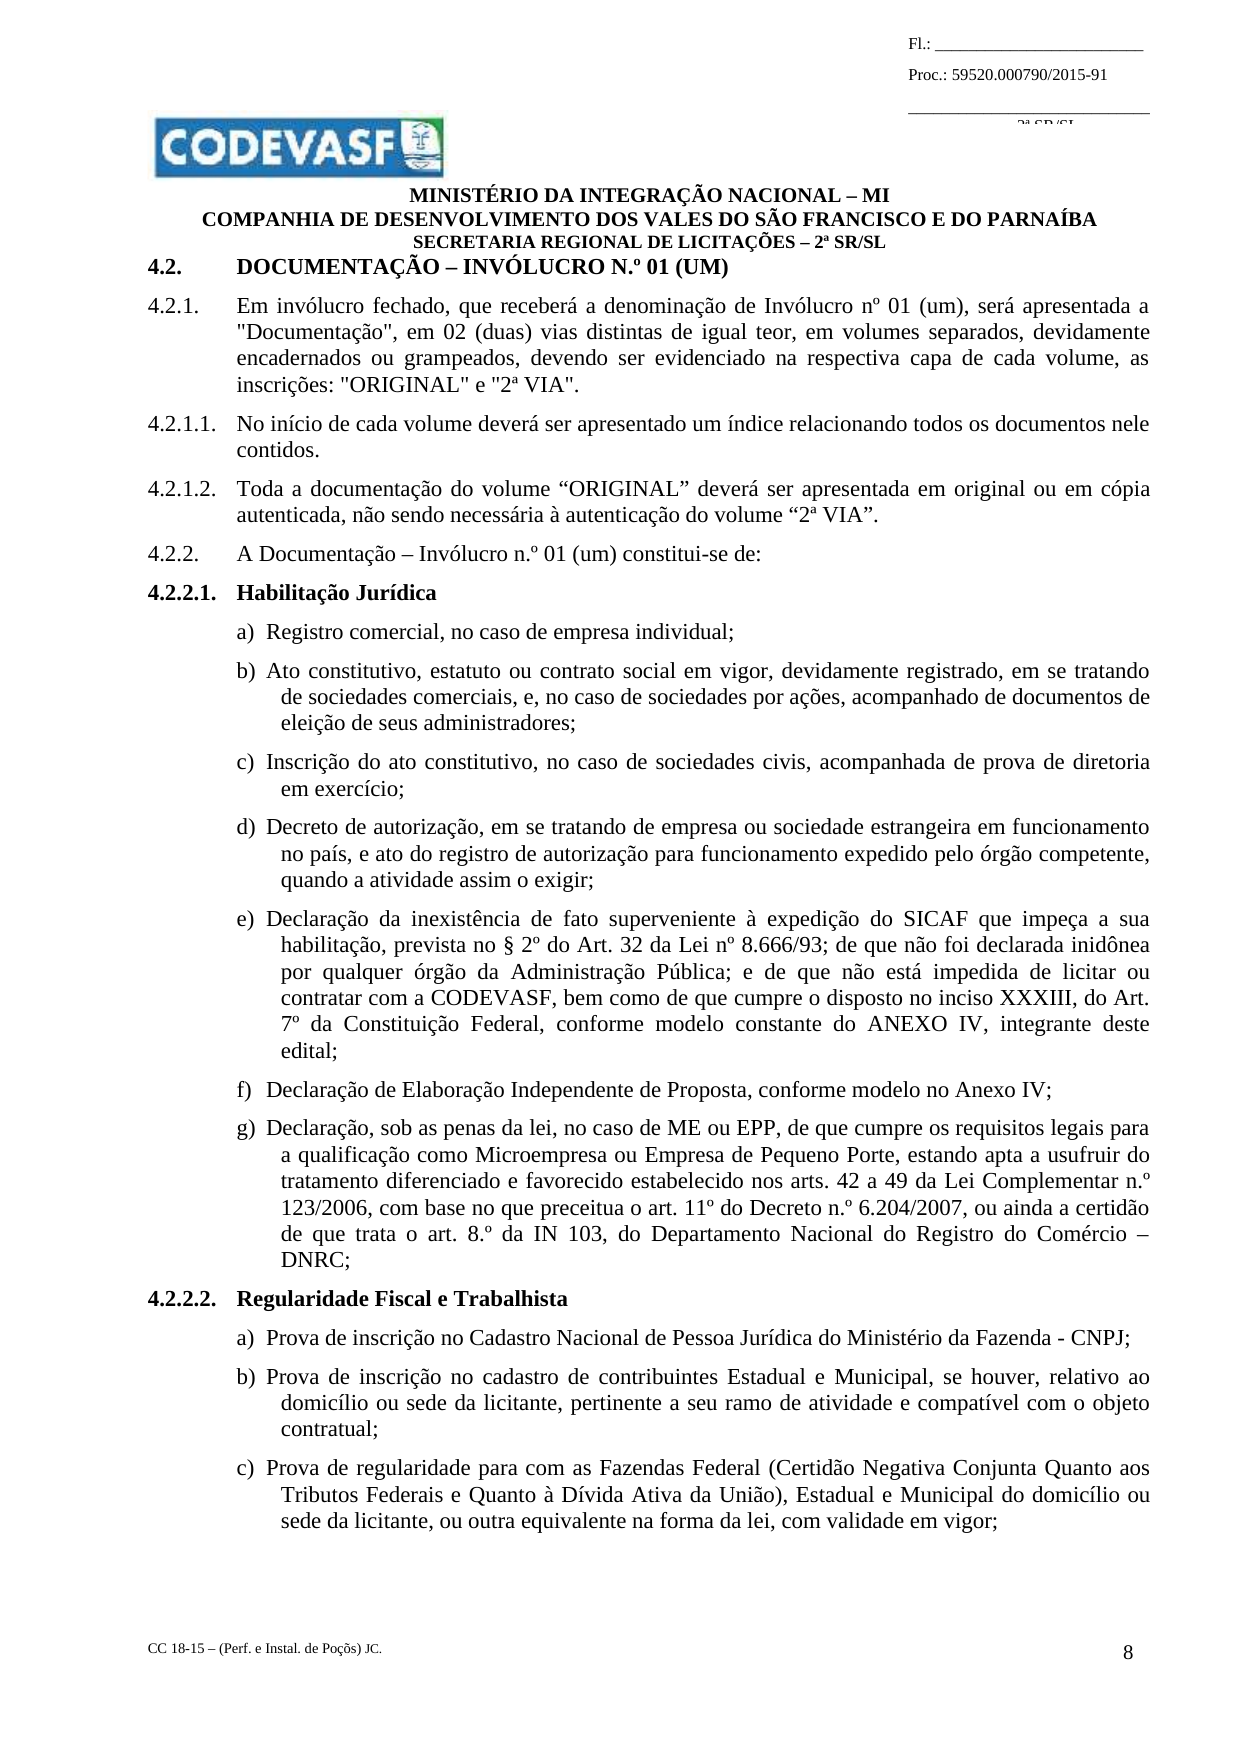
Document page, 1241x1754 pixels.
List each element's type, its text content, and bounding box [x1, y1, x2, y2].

list Decreto de autorização, em se tratando de empresa ou sociedade estrangeira em funcionamento no país, e ato do registro de autorização para funcionamento expedido pelo órgão competente, quando a atividade assim o exigir; [236, 813, 1152, 892]
list Registro comercial, no caso de empresa individual; [236, 618, 1152, 644]
list Toda a documentação do volume “ORIGINAL” deverá ser apresentada em original ou em cópia autenticada, não sendo necessária à autenticação do volume “2ª VIA”. [148, 475, 1152, 528]
list Prova de regularidade para com as Fazendas Federal (Certidão Negativa Conjunta Quanto aos Tributos Federais e Quanto à Dívida Ativa da União), Estadual e Municipal do domicílio ou sede da licitante, ou outra equivalente na forma da lei, com validade em vigor; [236, 1454, 1152, 1533]
list Habilitação Jurídica [148, 579, 1152, 605]
list No início de cada volume deverá ser apresentado um índice relacionando todos os documentos nele contidos. [148, 410, 1152, 462]
picture [147, 110, 449, 184]
list Inscrição do ato constitutivo, no caso de sociedades civis, acompanhada de prova de diretoria em exercício; [236, 748, 1152, 801]
list Prova de inscrição no cadastro de contribuintes Estadual e Municipal, se houver, relativo ao domicílio ou sede da licitante, pertinente a seu ramo de atividade e compatível com o objeto contratual; [236, 1363, 1152, 1442]
list Prova de inscrição no Cadastro Nacional de Pessoa Jurídica do Ministério da Fazenda - CNPJ; [236, 1324, 1152, 1350]
list DOCUMENTAÇÃO – INVÓLUCRO N.º 01 (UM) [148, 253, 1152, 279]
list Em invólucro fechado, que receberá a denominação de Invólucro nº 01 (um), será apresentada a "Documentação", em 02 (duas) vias distintas de igual teor, em volumes separados, devidamente encadernados ou grampeados, devendo ser evidenciado na respectiva capa de cada volume, as inscrições: "ORIGINAL" e "2ª VIA". [148, 292, 1152, 397]
list Ato constitutivo, estatuto ou contrato social em vigor, devidamente registrado, em se tratando de sociedades comerciais, e, no caso de sociedades por ações, acompanhado de documentos de eleição de seus administradores; [236, 657, 1152, 736]
list Regularidade Fiscal e Trabalhista [148, 1285, 1152, 1311]
list Declaração, sob as penas da lei, no caso de ME ou EPP, de que cumpre os requisitos legais para a qualificação como Microempresa ou Empresa de Pequeno Porte, estando apta a usufruir do tratamento diferenciado e favorecido estabelecido nos arts. 42 a 49 da Lei Complementar n.º 123/2006, com base no que preceitua o art. 11º do Decreto n.º 6.204/2007, ou ainda a certidão de que trata o art. 8.º da IN 103, do Departamento Nacional do Registro do Comércio – DNRC; [236, 1114, 1152, 1273]
list Declaração de Elaboração Independente de Proposta, conforme modelo no Anexo IV; [236, 1076, 1152, 1102]
list A Documentação – Invólucro n.º 01 (um) constitui-se de: [148, 540, 1152, 566]
list Declaração da inexistência de fato superveniente à expedição do SICAF que impeça a sua habilitação, prevista no § 2º do Art. 32 da Lei nº 8.666/93; de que não foi declarada inidônea por qualquer órgão da Administração Pública; e de que não está impedida de licitar ou contratar com a CODEVASF, bem como de que cumpre o disposto no inciso XXXIII, do Art. 7º da Constituição Federal, conforme modelo constante do ANEXO IV, integrante deste edital; [236, 905, 1152, 1063]
